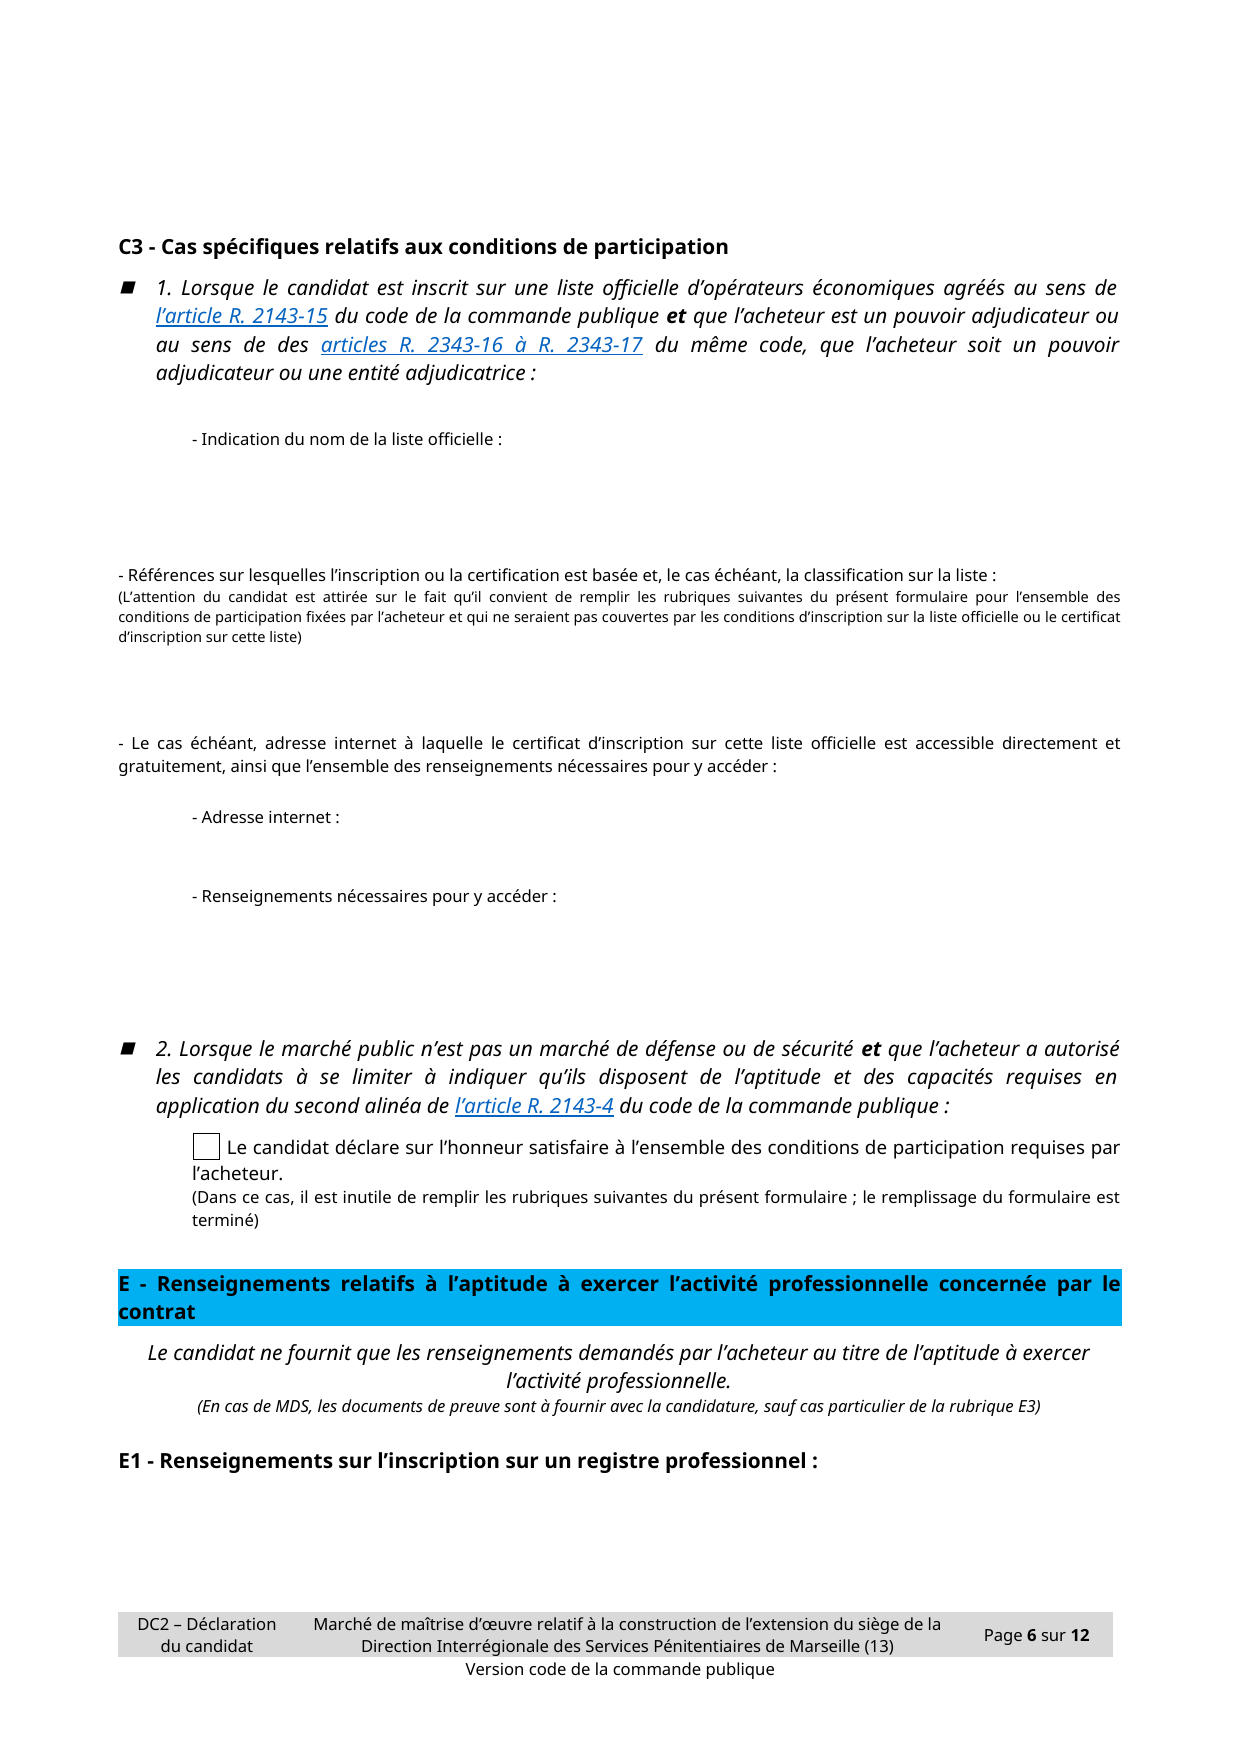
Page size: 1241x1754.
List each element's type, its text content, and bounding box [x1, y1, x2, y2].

text Le candidat déclare sur l’honneur satisfaire à l’ensemble des conditions de participation requises par l’acheteur. [192, 1132, 1122, 1186]
text E1 - Renseignements sur l’inscription sur un registre professionnel : [118, 1446, 1122, 1474]
text (En cas de MDS, les documents de preuve sont à fournir avec la candidature, sauf cas particulier de la rubrique E3) [118, 1395, 1122, 1418]
text Le candidat ne fournit que les renseignements demandés par l’acheteur au titre de l’aptitude à exercer l’activité professionnelle. [118, 1338, 1122, 1395]
text - Renseignements nécessaires pour y accéder : [192, 885, 1122, 908]
text E - Renseignements relatifs à l’aptitude à exercer l’activité professionnelle concernée par le contrat [118, 1269, 1122, 1326]
list 2. Lorsque le marché public n’est pas un marché de défense ou de sécurité et que l’acheteur a autorisé les candidats à se limiter à indiquer qu’ils disposent de l’aptitude et des capacités requises en application du second alinéa de l’article R. 2143-4 du code de la commande publique : [118, 1034, 1122, 1119]
text - Le cas échéant, adresse internet à laquelle le certificat d’inscription sur cette liste officielle est accessible directement et gratuitement, ainsi que l’ensemble des renseignements nécessaires pour y accéder : [118, 732, 1122, 777]
text C3 - Cas spécifiques relatifs aux conditions de participation [118, 232, 1122, 260]
list 1. Lorsque le candidat est inscrit sur une liste officielle d’opérateurs économiques agréés au sens de l’article R. 2143-15 du code de la commande publique et que l’acheteur est un pouvoir adjudicateur ou au sens de des articles R. 2343-16 à R. 2343-17 du même code, que l’acheteur soit un pouvoir adjudicateur ou une entité adjudicatrice : [118, 273, 1122, 387]
text (Dans ce cas, il est inutile de remplir les rubriques suivantes du présent formulaire ; le remplissage du formulaire est terminé) [192, 1186, 1122, 1231]
text (L’attention du candidat est attirée sur le fait qu’il convient de remplir les rubriques suivantes du présent formulaire pour l’ensemble des conditions de participation fixées par l’acheteur et qui ne seraient pas couvertes par les conditions d’inscription sur la liste officielle ou le certificat d’inscription sur cette liste) [118, 587, 1122, 646]
text - Références sur lesquelles l’inscription ou la certification est basée et, le cas échéant, la classification sur la liste : [118, 564, 1122, 587]
text - Adresse internet : [192, 806, 1122, 828]
text - Indication du nom de la liste officielle : [192, 427, 1122, 450]
